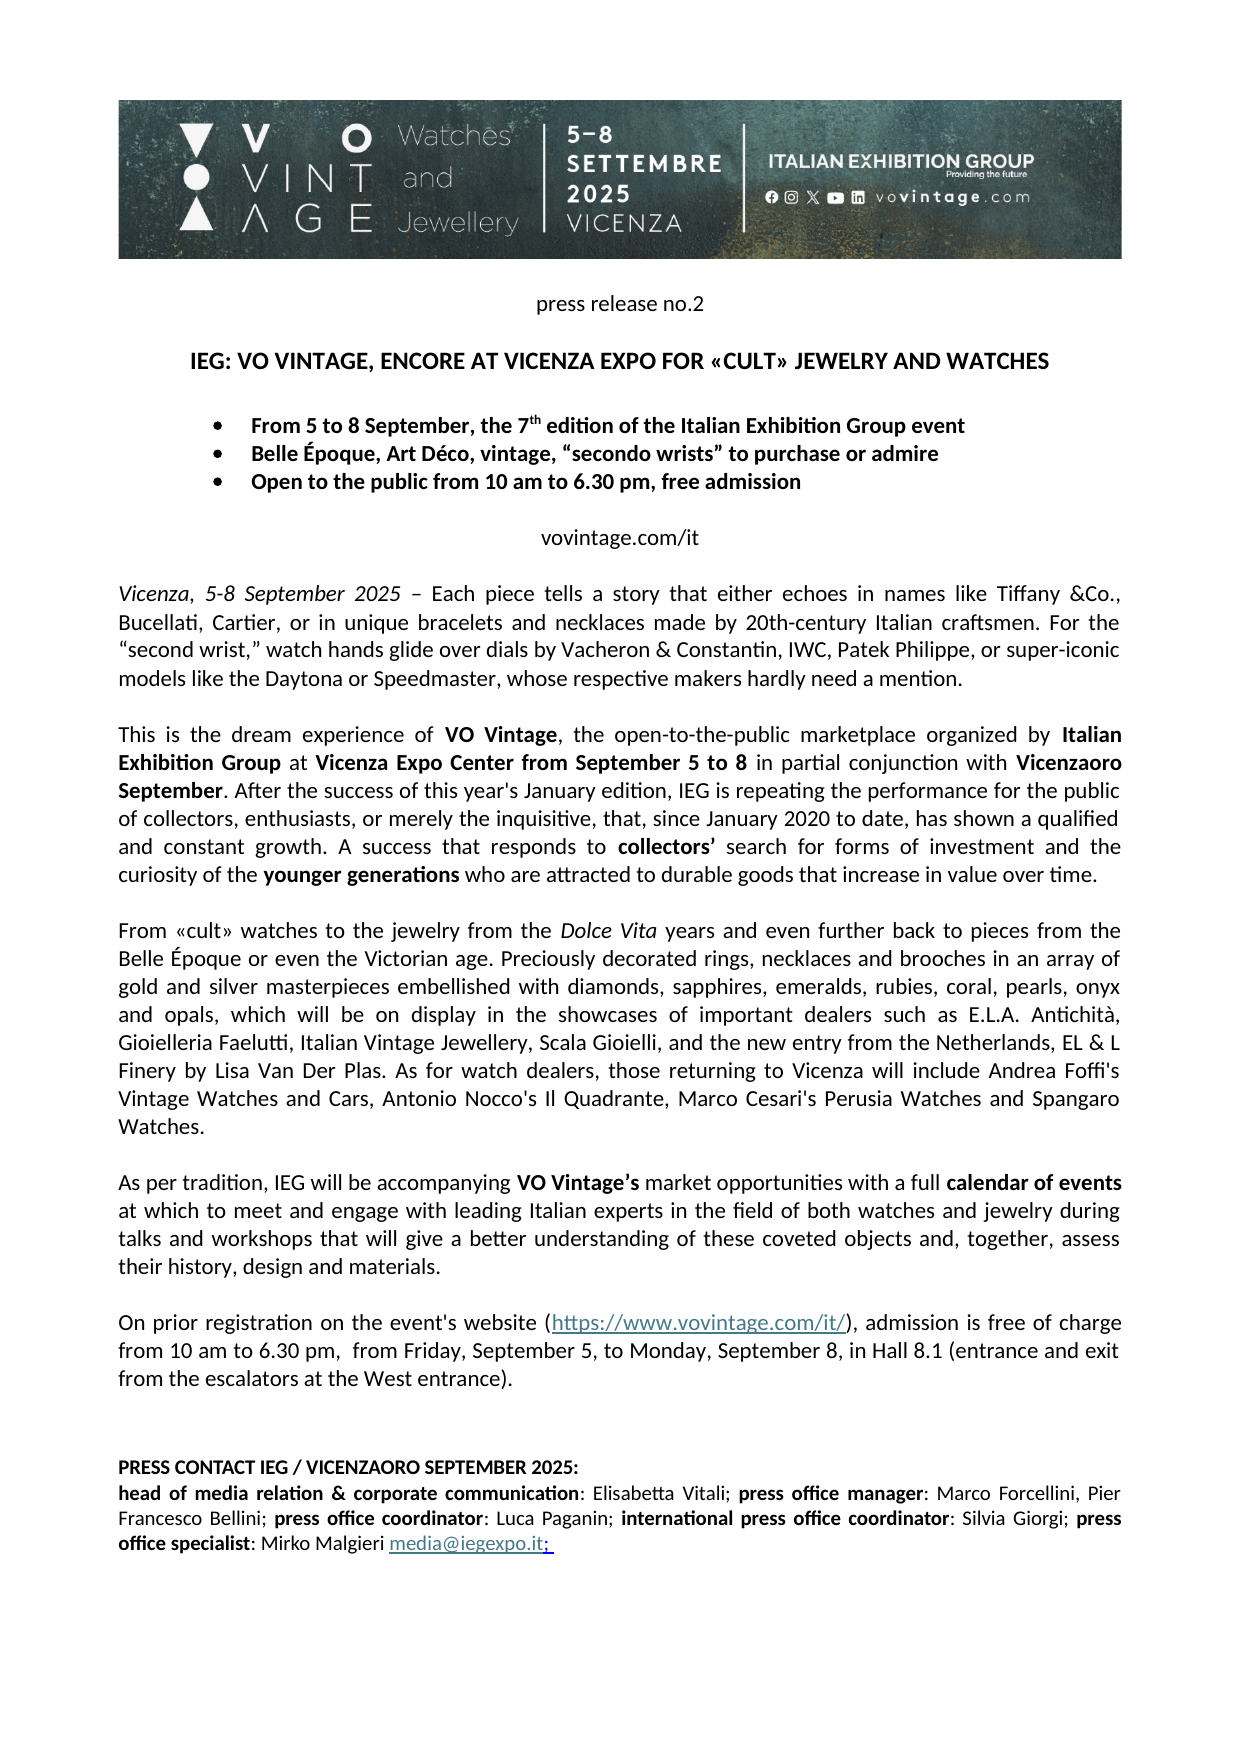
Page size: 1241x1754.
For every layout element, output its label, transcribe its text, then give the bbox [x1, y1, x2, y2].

text press release no.2 [118, 289, 1122, 317]
list From 5 to 8 September, the 7th edition of the Italian Exhibition Group event [213, 411, 1122, 439]
list Belle Époque, Art Déco, vintage, “secondo wrists” to purchase or admire [213, 439, 1122, 467]
text On prior registration on the event's website (https://www.vovintage.com/it/), admission is free of charge from 10 am to 6.30 pm, from Friday, September 5, to Monday, September 8, in Hall 8.1 (entrance and exit from the escalators at the West entrance). [118, 1308, 1122, 1392]
list Open to the public from 10 am to 6.30 pm, free admission [213, 467, 1122, 496]
text vovintage.com/it [118, 523, 1122, 552]
text PRESS CONTACT IEG / VICENZAORO SEPTEMBER 2025: [118, 1454, 1122, 1480]
text From «cult» watches to the jewelry from the Dolce Vita years and even further back to pieces from the Belle Époque or even the Victorian age. Preciously decorated rings, necklaces and brooches in an array of gold and silver masterpieces embellished with diamonds, sapphires, emeralds, rubies, coral, pearls, onyx and opals, which will be on display in the showcases of important dealers such as E.L.A. Antichità, Gioielleria Faelutti, Italian Vintage Jewellery, Scala Gioielli, and the new entry from the Netherlands, EL & L Finery by Lisa Van Der Plas. As for watch dealers, those returning to Vicenza will include Andrea Foffi's Vintage Watches and Cars, Antonio Nocco's Il Quadrante, Marco Cesari's Perusia Watches and Spangaro Watches. [118, 916, 1122, 1140]
text IEG: VO VINTAGE, ENCORE AT VICENZA EXPO FOR «CULT» JEWELRY AND WATCHES [118, 345, 1122, 376]
picture [118, 100, 1122, 259]
text As per tradition, IEG will be accompanying VO Vintage’s market opportunities with a full calendar of events at which to meet and engage with leading Italian experts in the field of both watches and jewelry during talks and workshops that will give a better understanding of these coveted objects and, together, assess their history, design and materials. [118, 1168, 1122, 1280]
text head of media relation & corporate communication: Elisabetta Vitali; press office manager: Marco Forcellini, Pier Francesco Bellini; press office coordinator: Luca Paganin; international press office coordinator: Silvia Giorgi; press office specialist: Mirko Malgieri media@iegexpo.it; [118, 1480, 1122, 1556]
text Vicenza, 5-8 September 2025 – Each piece tells a story that either echoes in names like Tiffany &Co., Bucellati, Cartier, or in unique bracelets and necklaces made by 20th-century Italian craftsmen. For the “second wrist,” watch hands glide over dials by Vacheron & Constantin, IWC, Patek Philippe, or super-iconic models like the Daytona or Speedmaster, whose respective makers hardly need a mention. [118, 579, 1122, 692]
text This is the dream experience of VO Vintage, the open-to-the-public marketplace organized by Italian Exhibition Group at Vicenza Expo Center from September 5 to 8 in partial conjunction with Vicenzaoro September. After the success of this year's January edition, IEG is repeating the performance for the public of collectors, enthusiasts, or merely the inquisitive, that, since January 2020 to date, has shown a qualified and constant growth. A success that responds to collectors’ search for forms of investment and the curiosity of the younger generations who are attracted to durable goods that increase in value over time. [118, 720, 1122, 888]
